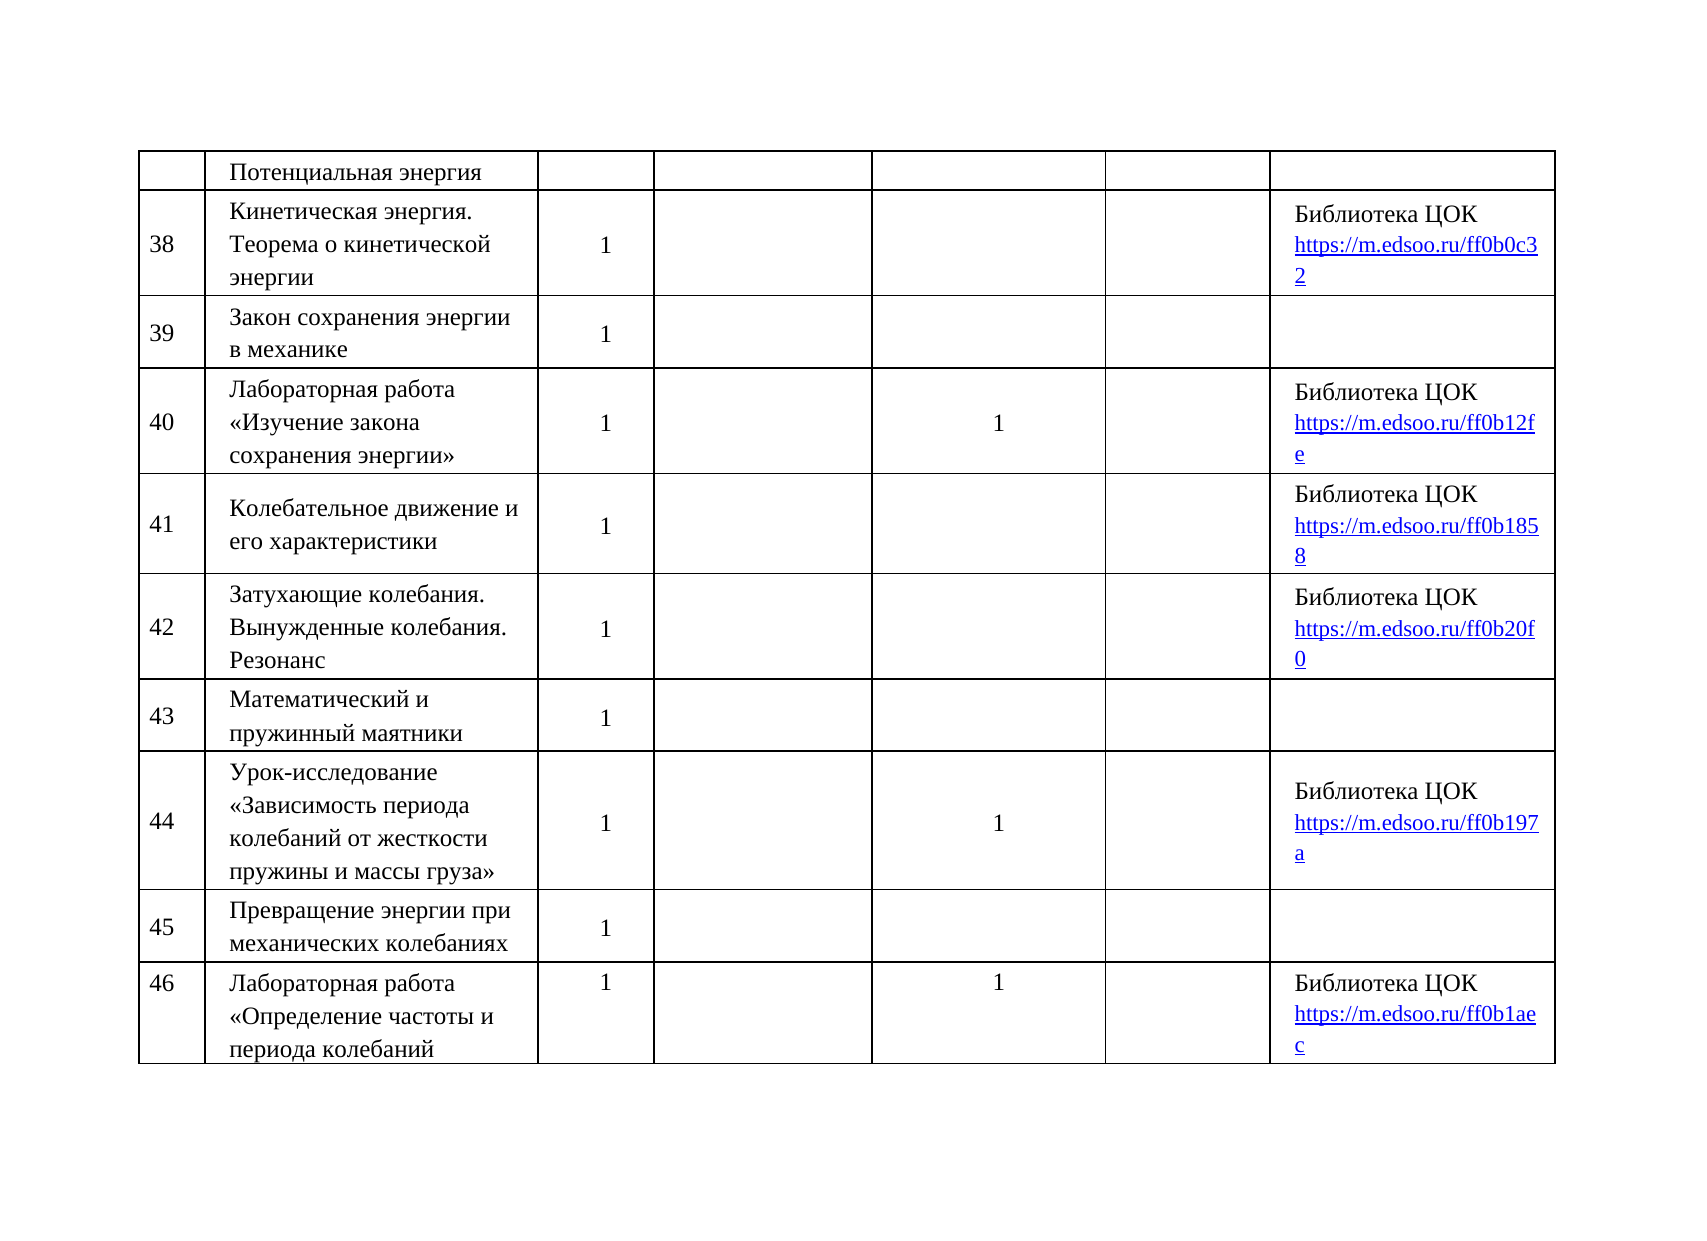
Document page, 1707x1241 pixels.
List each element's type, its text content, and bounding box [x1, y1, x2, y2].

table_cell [1271, 963, 1554, 1063]
table_cell [1106, 152, 1269, 189]
table_cell Колебательное движение и его характеристики [206, 474, 537, 572]
table_cell 41 [140, 474, 204, 572]
table_cell [655, 890, 871, 961]
table_cell Библиотека ЦОК https://m.edsoo.ru/ff0b197a [1271, 752, 1554, 889]
table_cell [1271, 296, 1554, 367]
table_cell 1 [539, 752, 653, 889]
table_cell Лабораторная работа «Изучение закона сохранения энергии» [206, 369, 537, 473]
table_cell [655, 369, 871, 473]
table_cell 42 [140, 574, 204, 678]
table_cell [655, 963, 871, 1063]
table_cell [1106, 296, 1269, 367]
table_cell [873, 296, 1105, 367]
table_cell 1 [539, 191, 653, 295]
table_cell [1106, 474, 1269, 572]
table_cell [655, 152, 871, 189]
table_cell Библиотека ЦОК https://m.edsoo.ru/ff0b1858 [1271, 474, 1554, 572]
table_cell [1106, 890, 1269, 961]
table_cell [206, 152, 537, 189]
table_cell [873, 152, 1105, 189]
table_cell 1 [539, 890, 653, 961]
table_cell Затухающие колебания. Вынужденные колебания. Резонанс [206, 574, 537, 678]
table_cell 43 [140, 680, 204, 750]
table_cell [1271, 890, 1554, 961]
table_cell 1 [539, 574, 653, 678]
table_cell 37 [140, 152, 204, 189]
table_cell [655, 752, 871, 889]
table_cell Математический и пружинный маятники [206, 680, 537, 750]
table_cell Кинетическая энергия. Теорема о кинетической энергии [206, 191, 537, 295]
table_cell 46 [140, 963, 204, 1063]
table_cell 1 [539, 680, 653, 750]
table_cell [206, 963, 537, 1063]
table_cell [873, 474, 1105, 572]
table_cell Урок-исследование «Зависимость периода колебаний от жесткости пружины и массы груза» [206, 752, 537, 889]
table_cell 1 [873, 963, 1105, 1063]
table_cell [655, 680, 871, 750]
table_cell [1106, 191, 1269, 295]
table_cell [655, 296, 871, 367]
table_cell [1106, 574, 1269, 678]
table_cell Превращение энергии при механических колебаниях [206, 890, 537, 961]
table_cell 44 [140, 752, 204, 889]
table_cell Библиотека ЦОК https://m.edsoo.ru/ff0b20f0 [1271, 574, 1554, 678]
table_cell [1106, 963, 1269, 1063]
table_cell 1 [539, 474, 653, 572]
table_cell 40 [140, 369, 204, 473]
table_cell [655, 191, 871, 295]
table_cell [873, 680, 1105, 750]
table_cell [873, 574, 1105, 678]
table_cell 1 [539, 152, 653, 189]
table_cell [1106, 752, 1269, 889]
table_cell 1 [539, 963, 653, 1063]
table_cell [1106, 369, 1269, 473]
table_cell [1271, 152, 1554, 189]
table_cell Закон сохранения энергии в механике [206, 296, 537, 367]
table_cell Библиотека ЦОК https://m.edsoo.ru/ff0b0c32 [1271, 191, 1554, 295]
table_cell Библиотека ЦОК https://m.edsoo.ru/ff0b12fe [1271, 369, 1554, 473]
table_cell [655, 474, 871, 572]
table_cell 1 [873, 752, 1105, 889]
table_cell 1 [873, 369, 1105, 473]
table_cell [1106, 680, 1269, 750]
table_cell [655, 574, 871, 678]
table_cell [1271, 680, 1554, 750]
table_cell [873, 890, 1105, 961]
table_cell 38 [140, 191, 204, 295]
table_cell [873, 191, 1105, 295]
table_cell 39 [140, 296, 204, 367]
table_cell 1 [539, 296, 653, 367]
table_cell 1 [539, 369, 653, 473]
table_cell 45 [140, 890, 204, 961]
